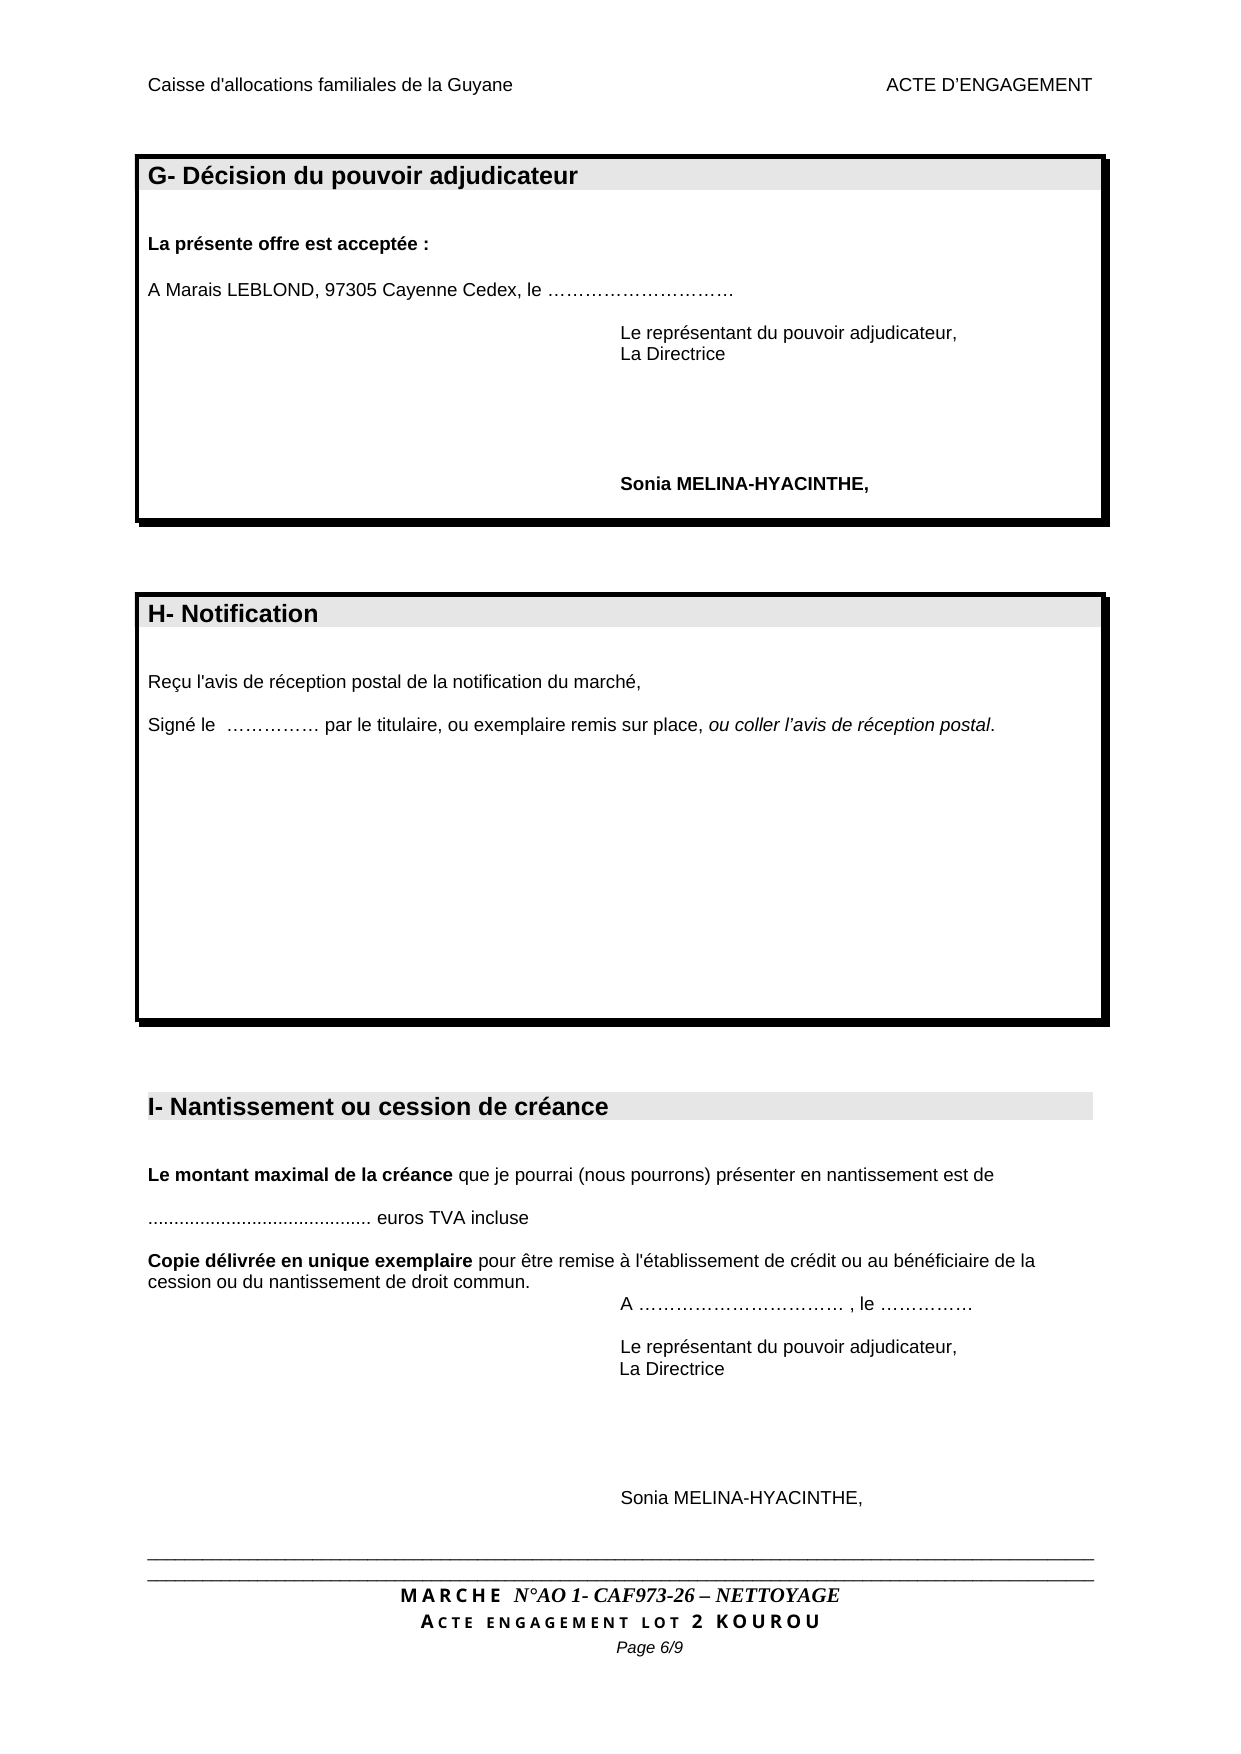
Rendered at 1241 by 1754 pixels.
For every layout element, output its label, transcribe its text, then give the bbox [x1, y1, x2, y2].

text La présente offre est acceptée : [148, 233, 1093, 254]
text H- Notification [139, 597, 1101, 627]
text Le représentant du pouvoir adjudicateur, [148, 1336, 1093, 1358]
text La Directrice [148, 1358, 1093, 1379]
text I- Nantissement ou cession de créance [148, 1092, 1093, 1120]
text La Directrice [148, 343, 1093, 365]
text Signé le …………… par le titulaire, ou exemplaire remis sur place, ou coller l’avis de réception postal. [148, 714, 1093, 735]
text G- Décision du pouvoir adjudicateur [139, 159, 1101, 190]
text A Marais LEBLOND, 97305 Cayenne Cedex, le ………………………… [148, 278, 1093, 300]
text Sonia MELINA-HYACINTHE, [148, 1487, 1093, 1508]
text ........................................... euros TVA incluse [148, 1207, 1093, 1228]
text Reçu l'avis de réception postal de la notification du marché, [148, 671, 1093, 692]
text A …………………………… , le …………… [148, 1293, 1093, 1314]
text Sonia MELINA-HYACINTHE, [148, 473, 1093, 494]
text Le représentant du pouvoir adjudicateur, [148, 322, 1093, 343]
text Le montant maximal de la créance que je pourrai (nous pourrons) présenter en nantissement est de [148, 1163, 1093, 1185]
text Copie délivrée en unique exemplaire pour être remise à l'établissement de crédit ou au bénéficiaire de la cession ou du nantissement de droit commun. [148, 1250, 1093, 1293]
